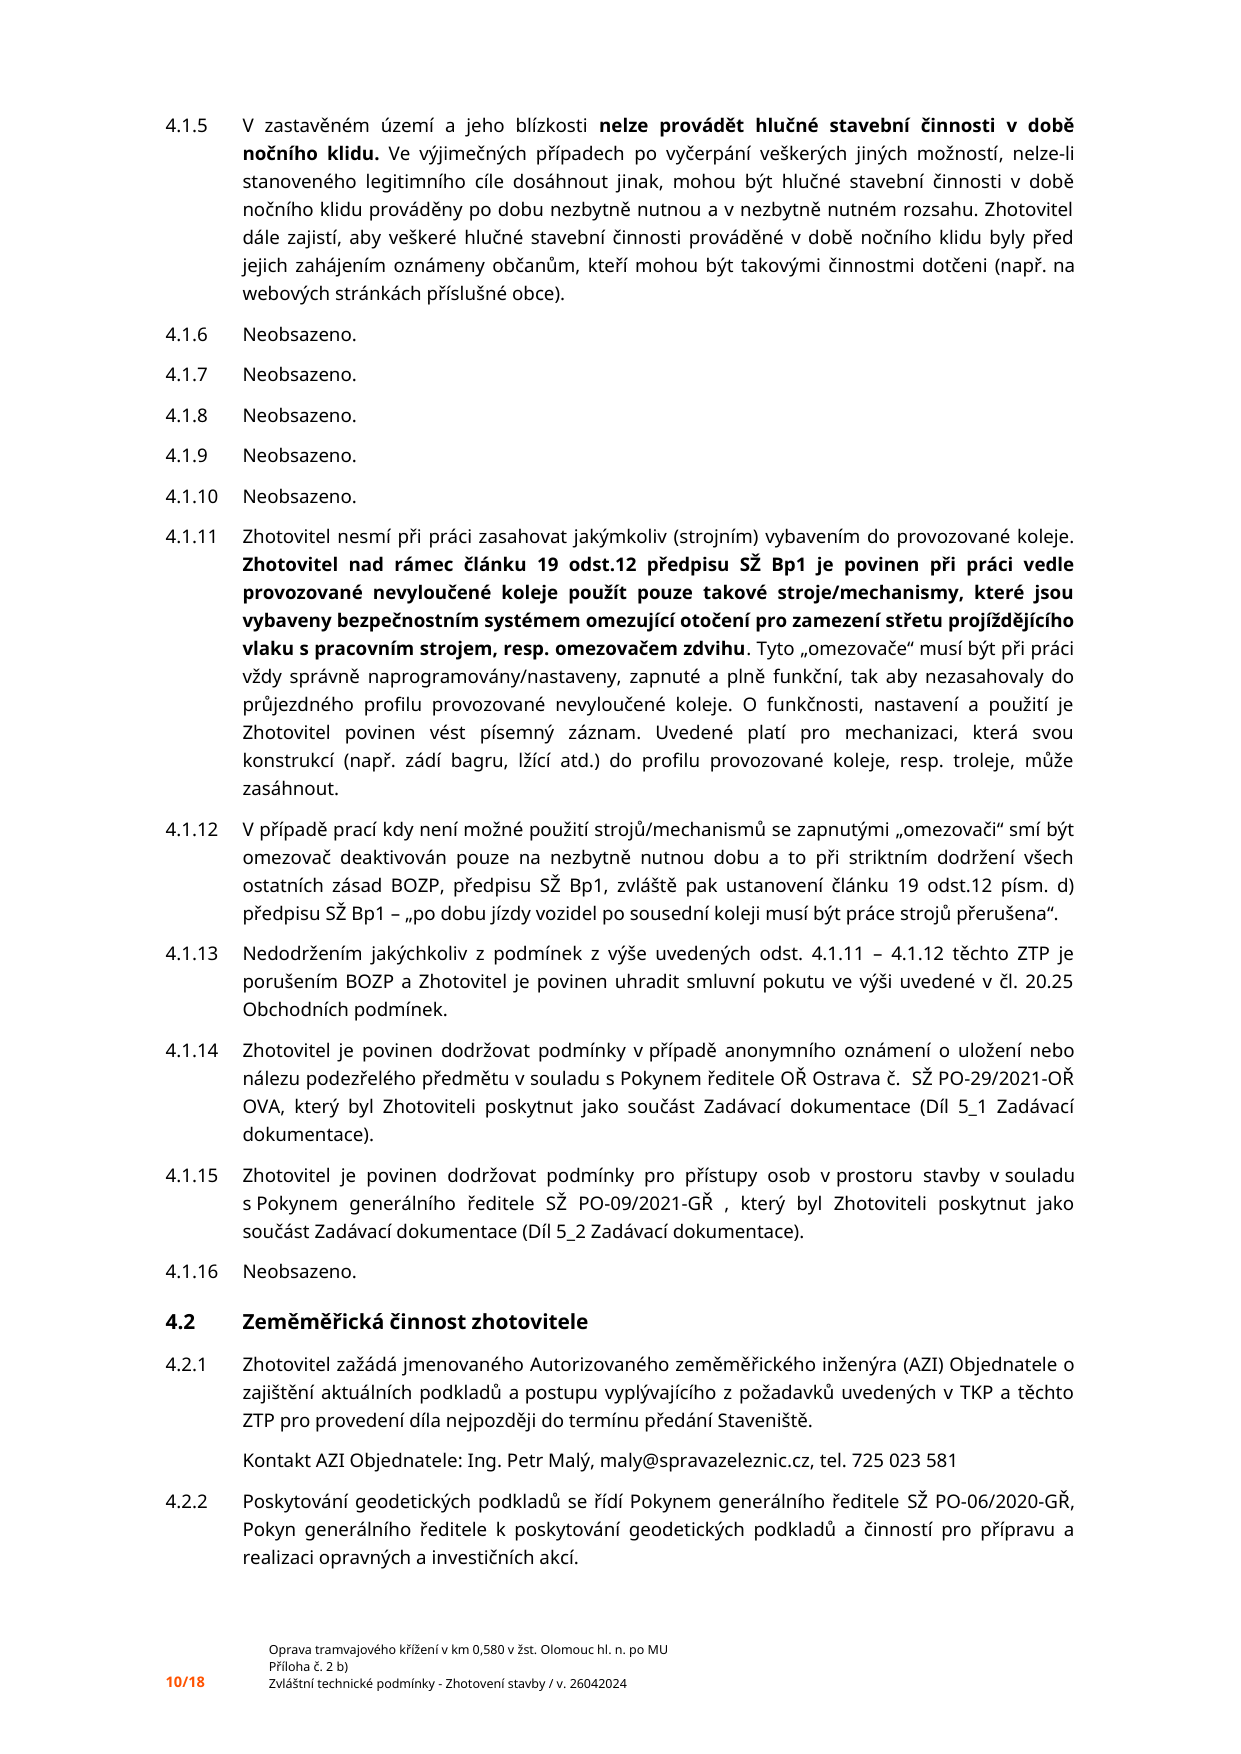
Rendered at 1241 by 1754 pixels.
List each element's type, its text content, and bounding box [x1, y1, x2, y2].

text Neobsazeno. [165, 442, 1075, 468]
text Neobsazeno. [165, 483, 1075, 508]
text Zhotovitel nesmí při práci zasahovat jakýmkoliv (strojním) vybavením do provozované koleje. Zhotovitel nad rámec článku 19 odst.12 předpisu SŽ Bp1 je povinen při práci vedle provozované nevyloučené koleje použít pouze takové stroje/mechanismy, které jsou vybaveny bezpečnostním systémem omezující otočení pro zamezení střetu projíždějícího vlaku s pracovním strojem, resp. omezovačem zdvihu. Tyto „omezovače“ musí být při práci vždy správně naprogramovány/nastaveny, zapnuté a plně funkční, tak aby nezasahovaly do průjezdného profilu provozované nevyloučené koleje. O funkčnosti, nastavení a použití je Zhotovitel povinen vést písemný záznam. Uvedené platí pro mechanizaci, která svou konstrukcí (např. zádí bagru, lžící atd.) do profilu provozované koleje, resp. troleje, může zasáhnout. [165, 523, 1075, 801]
list Poskytování geodetických podkladů se řídí Pokynem generálního ředitele SŽ PO-06/2020-GŘ, Pokyn generálního ředitele k poskytování geodetických podkladů a činností pro přípravu a realizaci opravných a investičních akcí. [165, 1488, 1075, 1570]
list Neobsazeno. [165, 321, 1075, 346]
text Neobsazeno. [165, 1258, 1075, 1284]
text Neobsazeno. [165, 361, 1075, 387]
text V případě prací kdy není možné použití strojů/mechanismů se zapnutými „omezovači“ smí být omezovač deaktivován pouze na nezbytně nutnou dobu a to při striktním dodržení všech ostatních zásad BOZP, předpisu SŽ Bp1, zvláště pak ustanovení článku 19 odst.12 písm. d) předpisu SŽ Bp1 – „po dobu jízdy vozidel po sousední koleji musí být práce strojů přerušena“. [165, 816, 1075, 926]
text Zhotovitel je povinen dodržovat podmínky pro přístupy osob v prostoru stavby v souladu s Pokynem generálního ředitele SŽ PO-09/2021-GŘ , který byl Zhotoviteli poskytnut jako součást Zadávací dokumentace (Díl 5_2 Zadávací dokumentace). [165, 1162, 1075, 1243]
text Zeměměřická činnost zhotovitele [165, 1307, 1075, 1336]
text Zhotovitel zažádá jmenovaného Autorizovaného zeměměřického inženýra (AZI) Objednatele o zajištění aktuálních podkladů a postupu vyplývajícího z požadavků uvedených v TKP a těchto ZTP pro provedení díla nejpozději do termínu předání Staveniště. [165, 1351, 1075, 1433]
text Zhotovitel je povinen dodržovat podmínky v případě anonymního oznámení o uložení nebo nálezu podezřelého předmětu v souladu s Pokynem ředitele OŘ Ostrava č. SŽ PO-29/2021-OŘ OVA, který byl Zhotoviteli poskytnut jako součást Zadávací dokumentace (Díl 5_1 Zadávací dokumentace). [165, 1037, 1075, 1147]
text V zastavěném území a jeho blízkosti nelze provádět hlučné stavební činnosti v době nočního klidu. Ve výjimečných případech po vyčerpání veškerých jiných možností, nelze-li stanoveného legitimního cíle dosáhnout jinak, mohou být hlučné stavební činnosti v době nočního klidu prováděny po dobu nezbytně nutnou a v nezbytně nutném rozsahu. Zhotovitel dále zajistí, aby veškeré hlučné stavební činnosti prováděné v době nočního klidu byly před jejich zahájením oznámeny občanům, kteří mohou být takovými činnostmi dotčeni (např. na webových stránkách příslušné obce). [165, 112, 1075, 306]
list Kontakt AZI Objednatele: Ing. Petr Malý, maly@spravazeleznic.cz, tel. 725 023 581 [242, 1448, 1075, 1473]
text Neobsazeno. [165, 402, 1075, 427]
text Nedodržením jakýchkoliv z podmínek z výše uvedených odst. 4.1.11 – 4.1.12 těchto ZTP je porušením BOZP a Zhotovitel je povinen uhradit smluvní pokutu ve výši uvedené v čl. 20.25 Obchodních podmínek. [165, 941, 1075, 1022]
